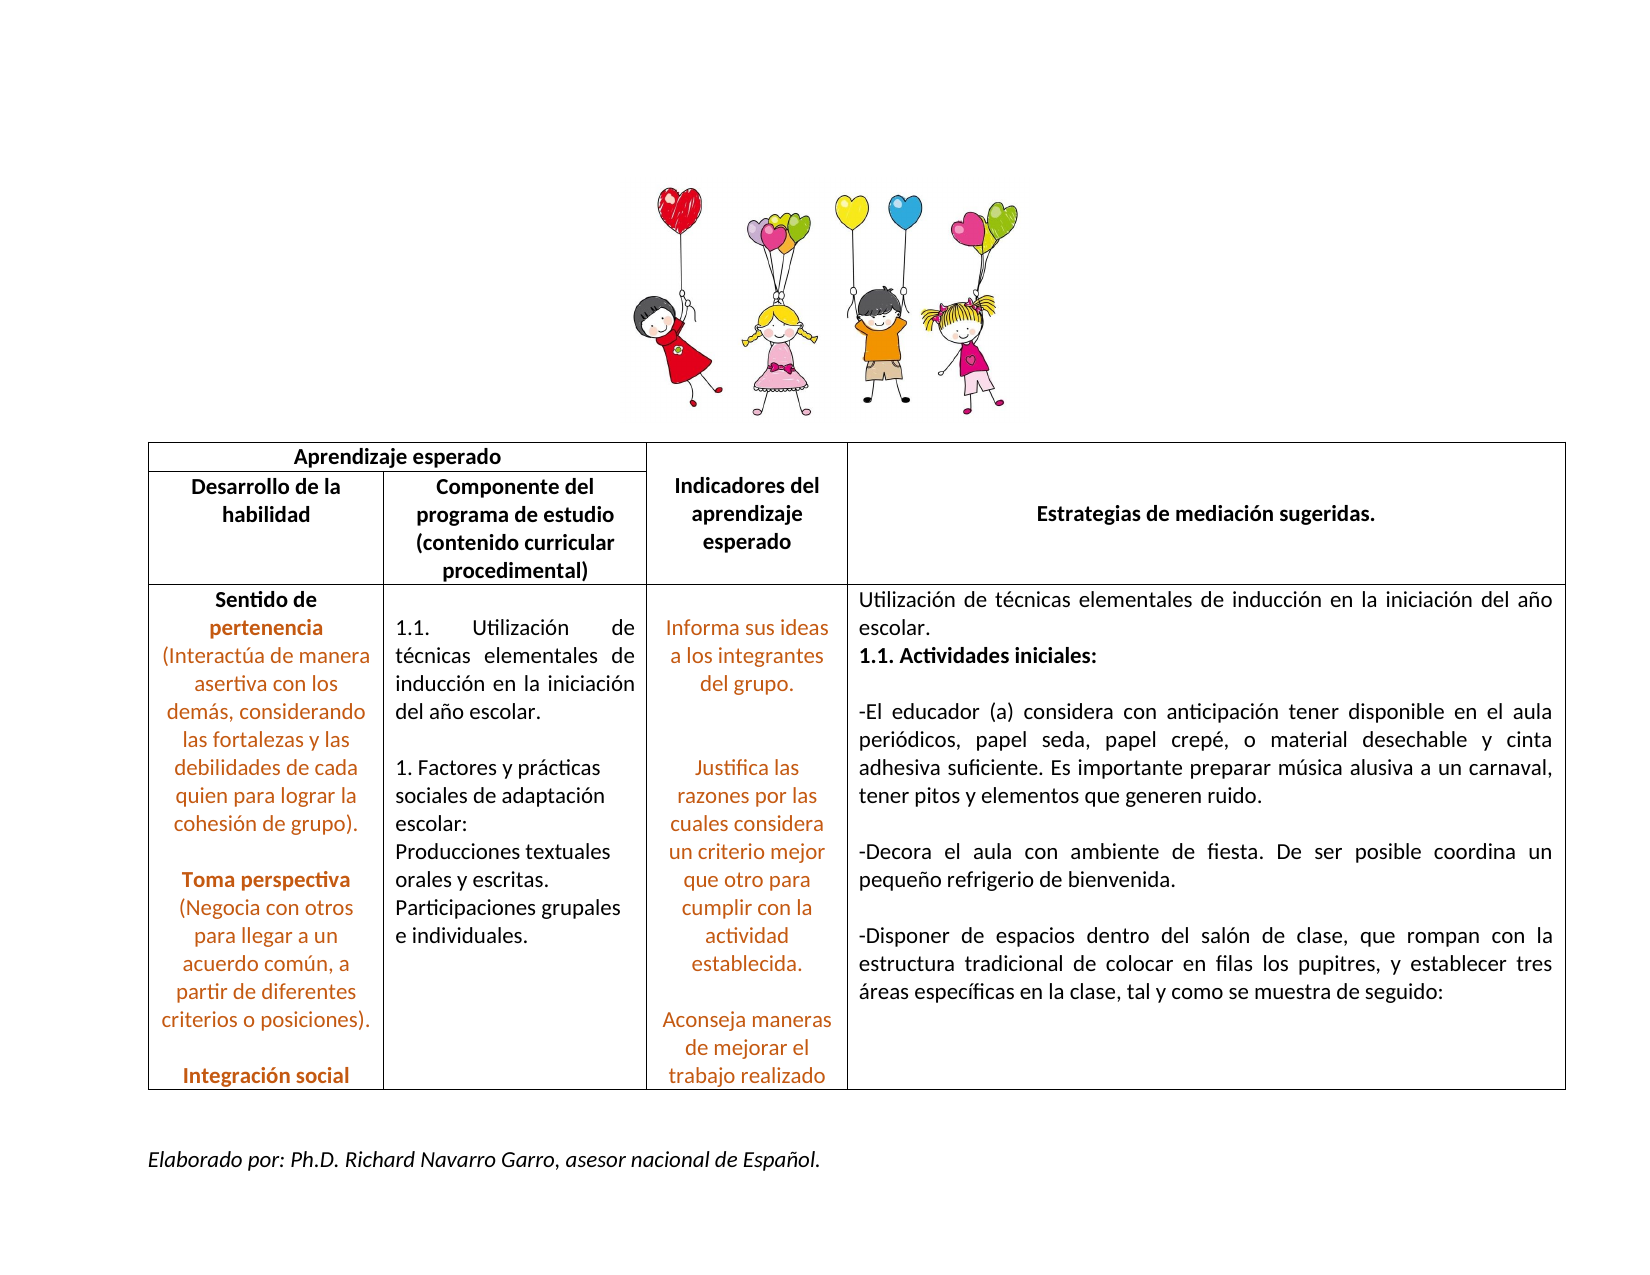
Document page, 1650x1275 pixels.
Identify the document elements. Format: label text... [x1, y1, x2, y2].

table_header Estrategias de mediación sugeridas. [848, 443, 1565, 584]
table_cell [149, 585, 383, 1089]
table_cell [647, 585, 847, 1089]
picture [620, 177, 1030, 423]
table_cell Componente del programa de estudio (contenido curricular procedimental) [384, 472, 646, 584]
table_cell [848, 585, 1565, 1089]
table_header Aprendizaje esperado [149, 443, 646, 471]
table_header Indicadores del aprendizaje esperado [647, 443, 847, 584]
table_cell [384, 585, 646, 1089]
table_cell Desarrollo de la habilidad [149, 472, 383, 584]
